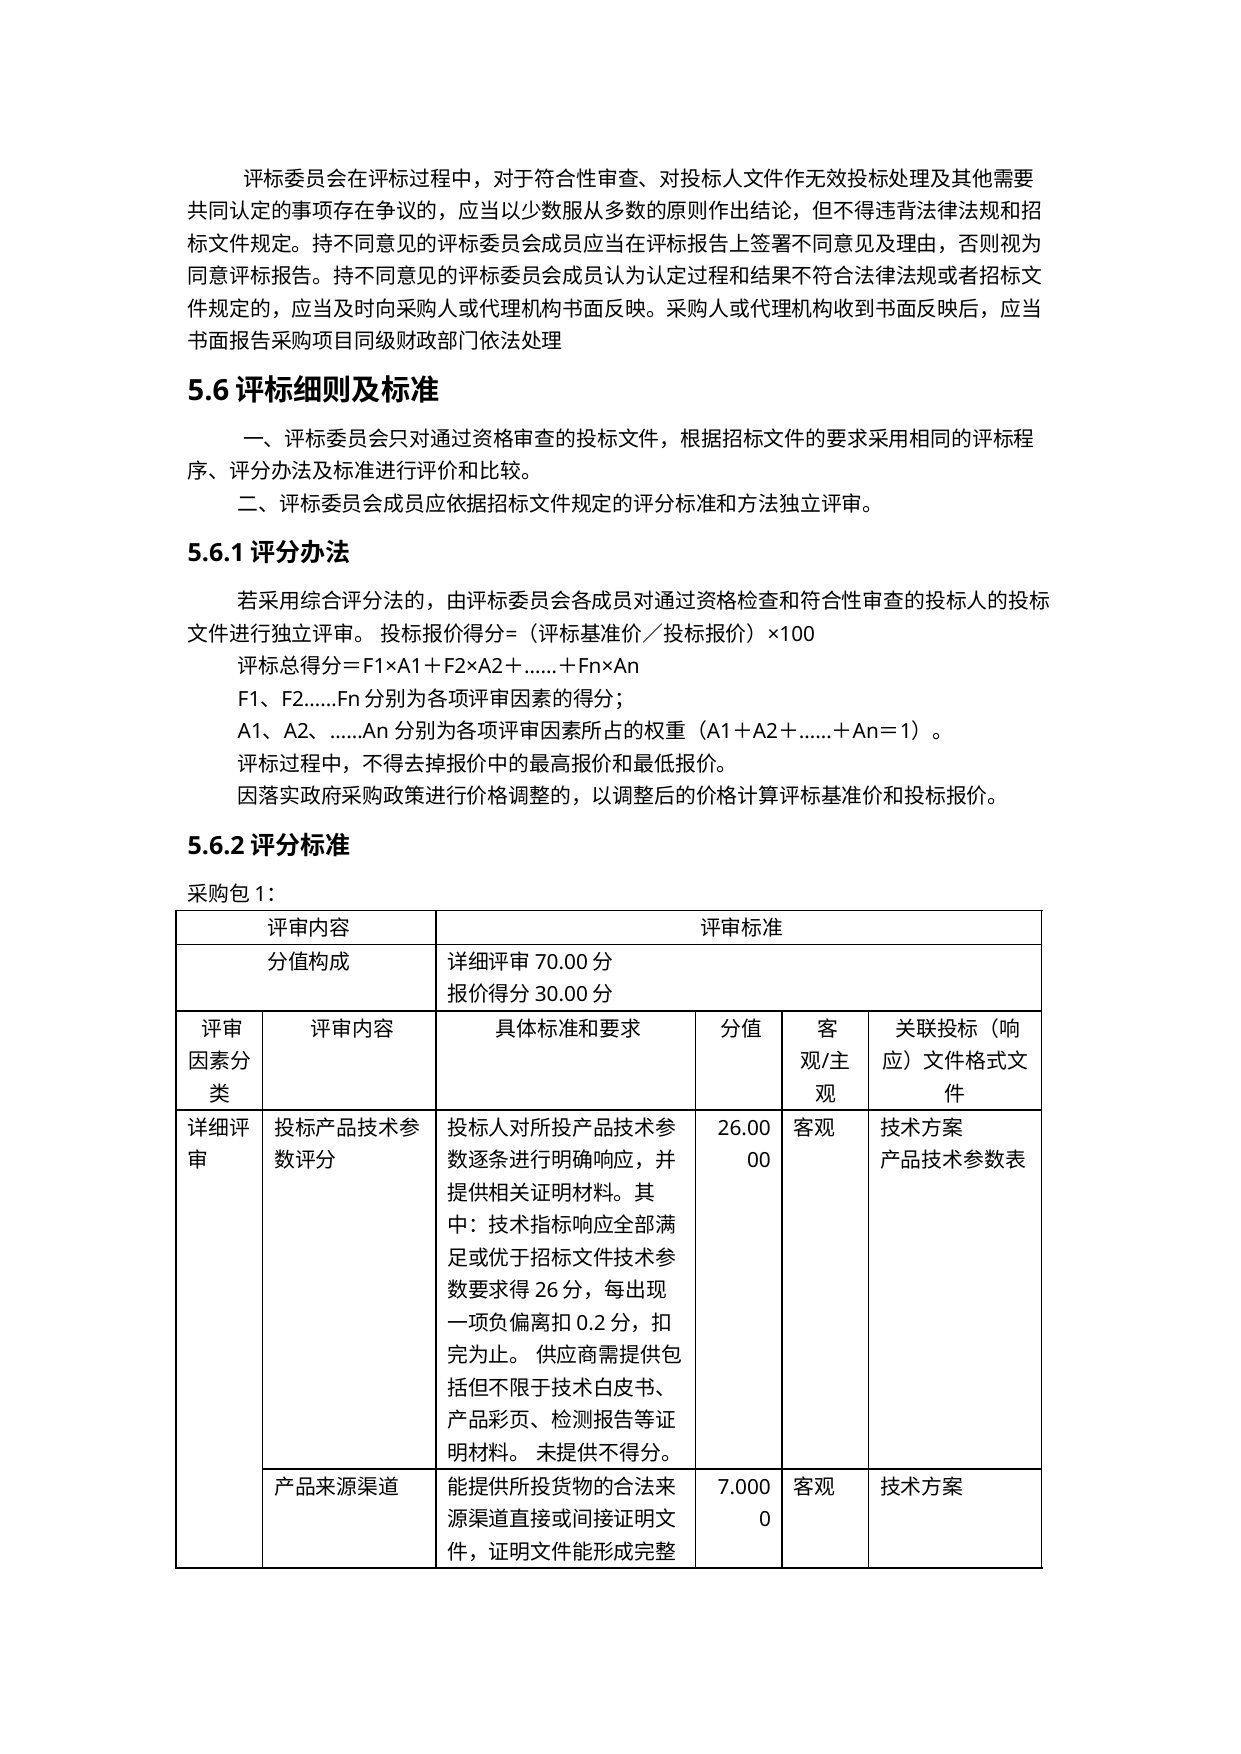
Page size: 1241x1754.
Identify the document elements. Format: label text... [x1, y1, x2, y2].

text 5.6.2评分标准 [187, 812, 1053, 877]
table_cell 详细评审 [177, 1111, 262, 1567]
text 评标过程中，不得去掉报价中的最高报价和最低报价。 [187, 747, 1053, 779]
table_cell 产品来源渠道 [263, 1470, 435, 1567]
table_cell 客观/主观 [783, 1012, 868, 1109]
text 二、评标委员会成员应依据招标文件规定的评分标准和方法独立评审。 [187, 487, 1053, 519]
table_cell 投标人对所投产品技术参数逐条进行明确响应，并提供相关证明材料。其中：技术指标响应全部满足或优于招标文件技术参数要求得26分，每出现一项负偏离扣0.2分，扣完为止。 供应商需提供包括但不限于技术白皮书、产品彩页、检测报告等证明材料。 未提供不得分。 [437, 1111, 695, 1468]
text F1、F2……Fn分别为各项评审因素的得分； [187, 682, 1053, 714]
table_cell 技术方案 [869, 1470, 1041, 1567]
table_cell 具体标准和要求 [437, 1012, 695, 1109]
table_header 评审标准 [437, 911, 1041, 943]
text A1、A2、……An 分别为各项评审因素所占的权重（A1＋A2＋……＋An＝1）。 [187, 714, 1053, 747]
table_cell 评审内容 [263, 1012, 435, 1109]
text 若采用综合评分法的，由评标委员会各成员对通过资格检查和符合性审查的投标人的投标文件进行独立评审。 投标报价得分=（评标基准价／投标报价）×100 [187, 584, 1053, 649]
table_cell 投标产品技术参数评分 [263, 1111, 435, 1468]
text 5.6评标细则及标准 [187, 357, 1053, 422]
table_cell 26.0000 [696, 1111, 781, 1468]
table_cell 分值 [696, 1012, 781, 1109]
table_cell 关联投标（响应）文件格式文件 [869, 1012, 1041, 1109]
text 评标总得分＝F1×A1＋F2×A2＋……＋Fn×An [187, 649, 1053, 682]
table_cell 7.0000 [696, 1470, 781, 1567]
table_cell 评审因素分类 [177, 1012, 262, 1109]
text 一、评标委员会只对通过资格审查的投标文件，根据招标文件的要求采用相同的评标程序、评分办法及标准进行评价和比较。 [187, 422, 1053, 487]
table_header 评审内容 [177, 911, 435, 943]
table_cell 客观 [783, 1470, 868, 1567]
table_cell 分值构成 [177, 945, 435, 1010]
text 5.6.1评分办法 [187, 519, 1053, 584]
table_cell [437, 1470, 695, 1567]
text 因落实政府采购政策进行价格调整的，以调整后的价格计算评标基准价和投标报价。 [187, 779, 1053, 812]
text 采购包1： [187, 877, 1053, 909]
table_cell 客观 [783, 1111, 868, 1468]
table_cell 详细评审70.00分 报价得分30.00分 [437, 945, 1041, 1010]
text 评标委员会在评标过程中，对于符合性审查、对投标人文件作无效投标处理及其他需要共同认定的事项存在争议的，应当以少数服从多数的原则作出结论，但不得违背法律法规和招标文件规定。持不同意见的评标委员会成员应当在评标报告上签署不同意见及理由，否则视为同意评标报告。持不同意见的评标委员会成员认为认定过程和结果不符合法律法规或者招标文件规定的，应当及时向采购人或代理机构书面反映。采购人或代理机构收到书面反映后，应当书面报告采购项目同级财政部门依法处理 [187, 162, 1053, 357]
table_cell 技术方案 产品技术参数表 [869, 1111, 1041, 1468]
